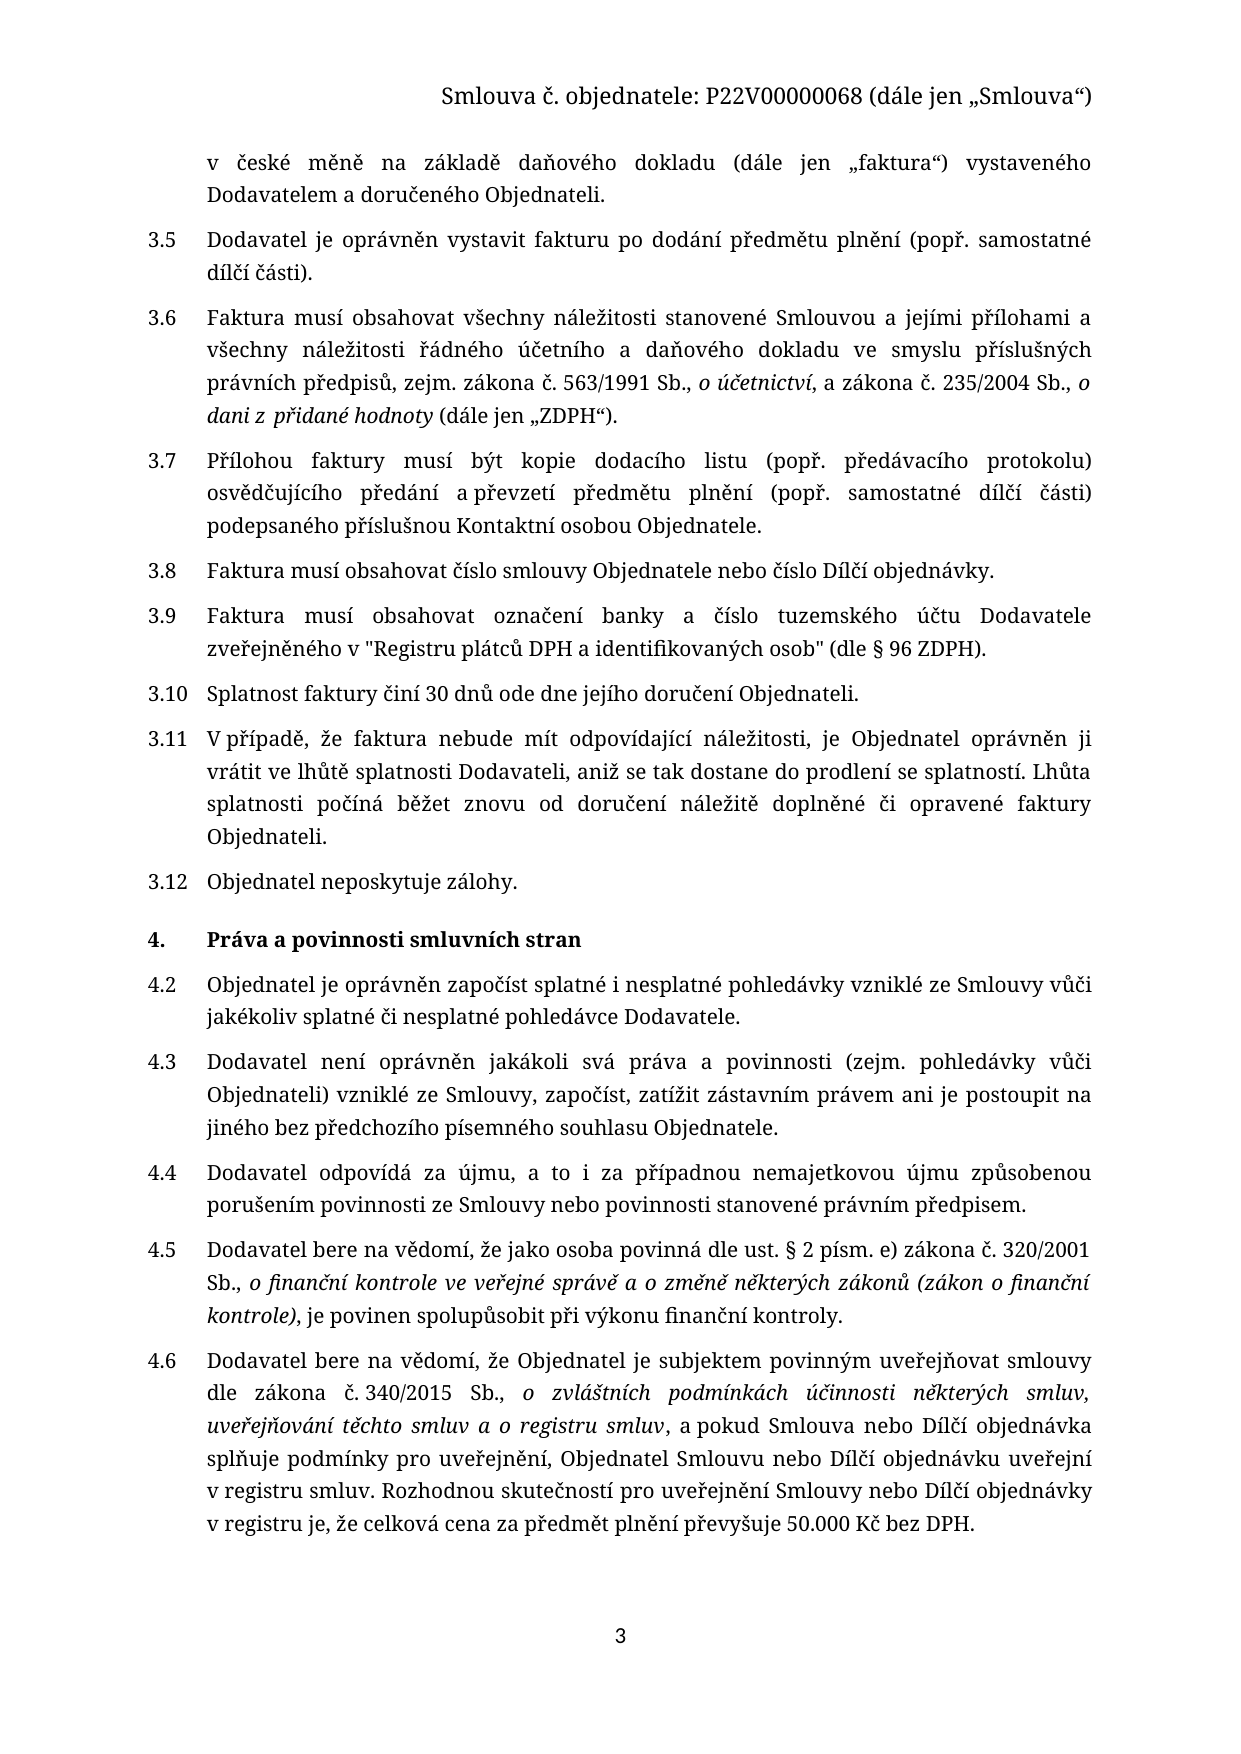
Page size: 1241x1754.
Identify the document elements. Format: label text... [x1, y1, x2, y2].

list Práva a povinnosti smluvních stran [148, 925, 1093, 953]
list Dodavatel je oprávněn vystavit fakturu po dodání předmětu plnění (popř. samostatné dílčí části). [148, 225, 1093, 286]
list Objednatel neposkytuje zálohy. [148, 867, 1093, 896]
list Dodavatel bere na vědomí, že Objednatel je subjektem povinným uveřejňovat smlouvy dle zákona č. 340/2015 Sb., o zvláštních podmínkách účinnosti některých smluv, uveřejňování těchto smluv a o registru smluv, a pokud Smlouva nebo Dílčí objednávka splňuje podmínky pro uveřejnění, Objednatel Smlouvu nebo Dílčí objednávku uveřejní v registru smluv. Rozhodnou skutečností pro uveřejnění Smlouvy nebo Dílčí objednávky v registru je, že celková cena za předmět plnění převyšuje 50.000 Kč bez DPH. [148, 1346, 1093, 1537]
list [148, 148, 1093, 209]
list Dodavatel není oprávněn jakákoli svá práva a povinnosti (zejm. pohledávky vůči Objednateli) vzniklé ze Smlouvy, započíst, zatížit zástavním právem ani je postoupit na jiného bez předchozího písemného souhlasu Objednatele. [148, 1047, 1093, 1141]
list Přílohou faktury musí být kopie dodacího listu (popř. předávacího protokolu) osvědčujícího předání a převzetí předmětu plnění (popř. samostatné dílčí části) podepsaného příslušnou Kontaktní osobou Objednatele. [148, 446, 1093, 539]
list Faktura musí obsahovat číslo smlouvy Objednatele nebo číslo Dílčí objednávky. [148, 556, 1093, 585]
list Dodavatel bere na vědomí, že jako osoba povinná dle ust. § 2 písm. e) zákona č. 320/2001 Sb., o finanční kontrole ve veřejné správě a o změně některých zákonů (zákon o finanční kontrole), je povinen spolupůsobit při výkonu finanční kontroly. [148, 1236, 1093, 1329]
list Objednatel je oprávněn započíst splatné i nesplatné pohledávky vzniklé ze Smlouvy vůči jakékoliv splatné či nesplatné pohledávce Dodavatele. [148, 970, 1093, 1031]
list Faktura musí obsahovat označení banky a číslo tuzemského účtu Dodavatele zveřejněného v "Registru plátců DPH a identifikovaných osob" (dle § 96 ZDPH). [148, 601, 1093, 662]
list Faktura musí obsahovat všechny náležitosti stanovené Smlouvou a jejími přílohami a všechny náležitosti řádného účetního a daňového dokladu ve smyslu příslušných právních předpisů, zejm. zákona č. 563/1991 Sb., o účetnictví, a zákona č. 235/2004 Sb., o dani z přidané hodnoty (dále jen „ZDPH“). [148, 303, 1093, 429]
list V případě, že faktura nebude mít odpovídající náležitosti, je Objednatel oprávněn ji vrátit ve lhůtě splatnosti Dodavateli, aniž se tak dostane do prodlení se splatností. Lhůta splatnosti počíná běžet znovu od doručení náležitě doplněné či opravené faktury Objednateli. [148, 724, 1093, 850]
list Splatnost faktury činí 30 dnů ode dne jejího doručení Objednateli. [148, 679, 1093, 707]
list Dodavatel odpovídá za újmu, a to i za případnou nemajetkovou újmu způsobenou porušením povinnosti ze Smlouvy nebo povinnosti stanovené právním předpisem. [148, 1158, 1093, 1219]
